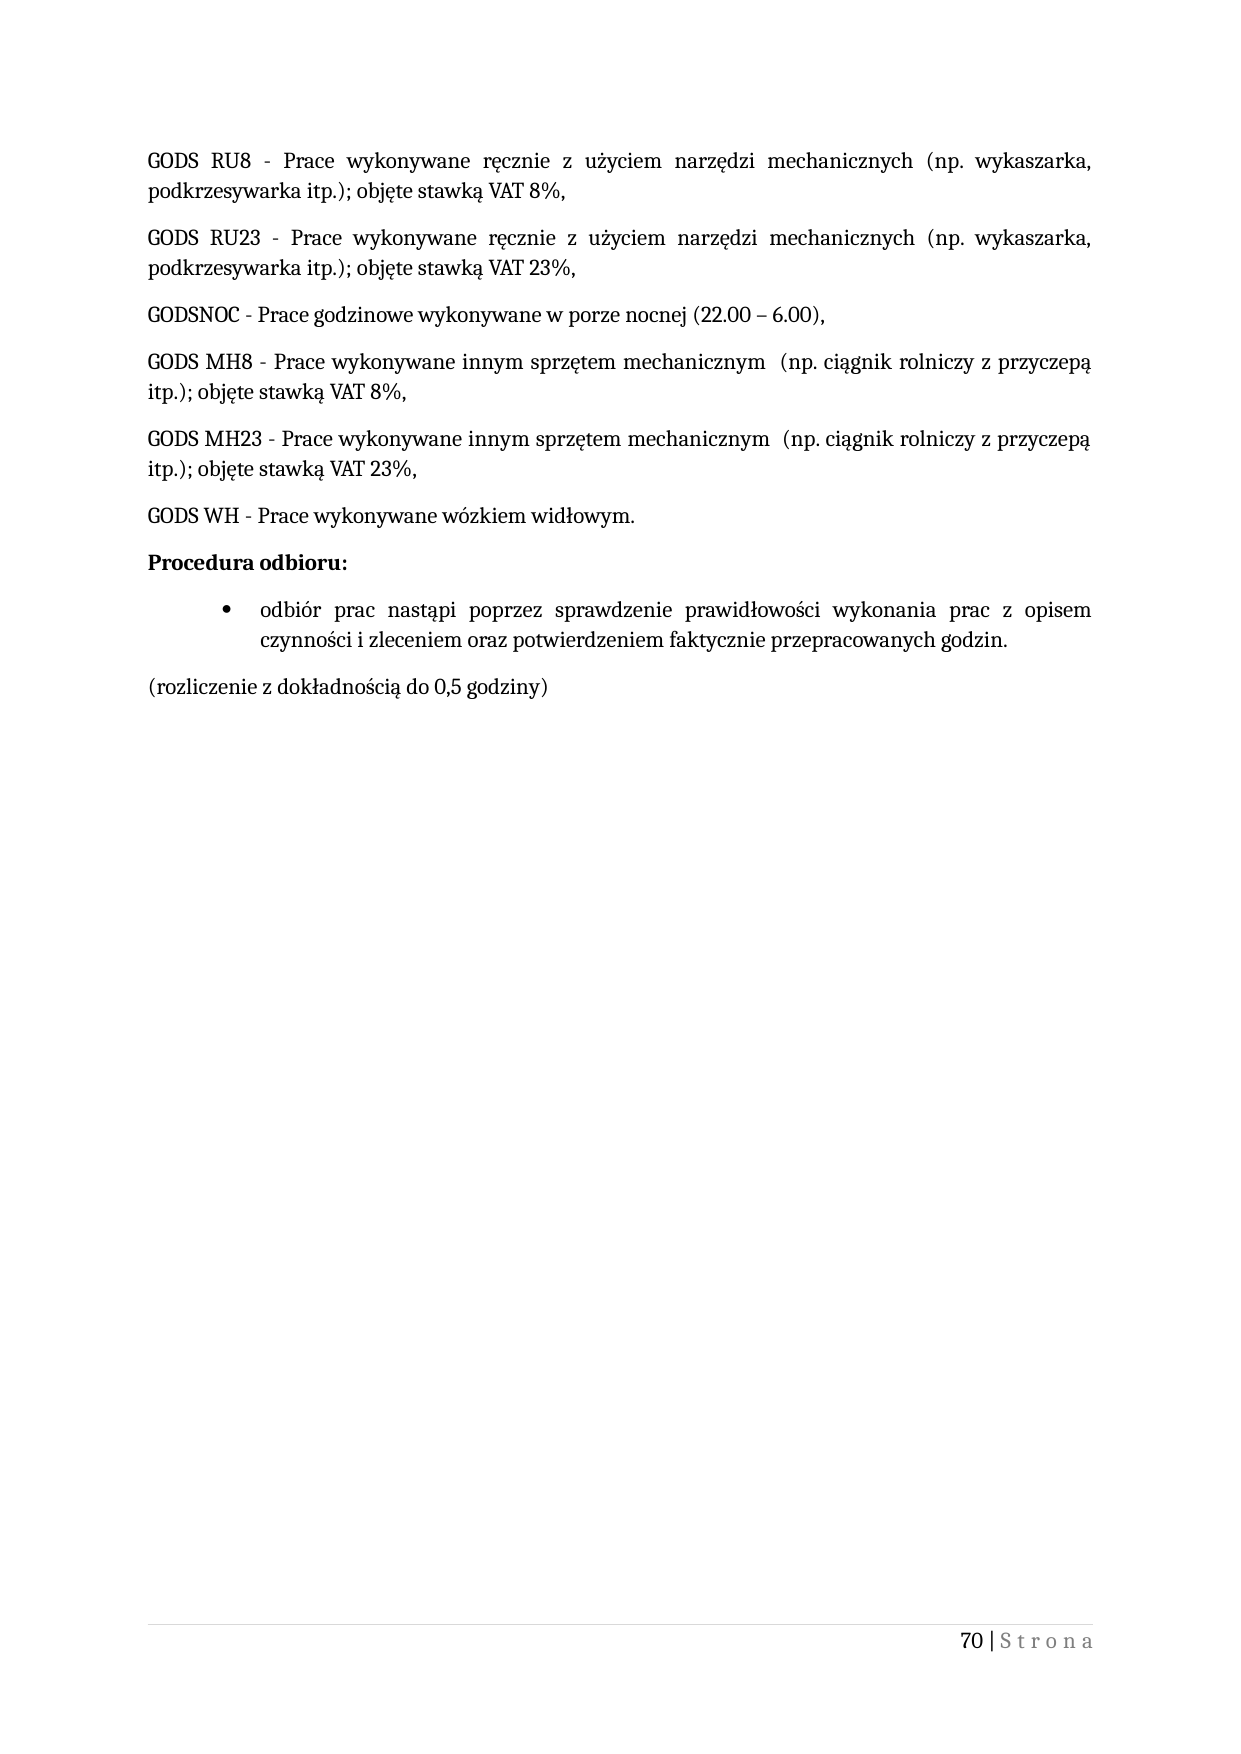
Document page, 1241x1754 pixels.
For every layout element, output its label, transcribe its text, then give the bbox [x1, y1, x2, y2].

text GODS RU23 - Prace wykonywane ręcznie z użyciem narzędzi mechanicznych (np. wykaszarka, podkrzesywarka itp.); objęte stawką VAT 23%, [148, 225, 1093, 281]
text GODS WH - Prace wykonywane wózkiem widłowym. [148, 503, 1093, 529]
text GODS MH8 - Prace wykonywane innym sprzętem mechanicznym (np. ciągnik rolniczy z przyczepą itp.); objęte stawką VAT 8%, [148, 349, 1093, 405]
text GODSNOC - Prace godzinowe wykonywane w porze nocnej (22.00 – 6.00), [148, 302, 1093, 328]
text Procedura odbioru: [148, 550, 1093, 576]
text GODS MH23 - Prace wykonywane innym sprzętem mechanicznym (np. ciągnik rolniczy z przyczepą itp.); objęte stawką VAT 23%, [148, 426, 1093, 482]
text GODS RU8 - Prace wykonywane ręcznie z użyciem narzędzi mechanicznych (np. wykaszarka, podkrzesywarka itp.); objęte stawką VAT 8%, [148, 148, 1093, 204]
text (rozliczenie z dokładnością do 0,5 godziny) [148, 674, 1093, 700]
list odbiór prac nastąpi poprzez sprawdzenie prawidłowości wykonania prac z opisem czynności i zleceniem oraz potwierdzeniem faktycznie przepracowanych godzin. [223, 597, 1093, 653]
